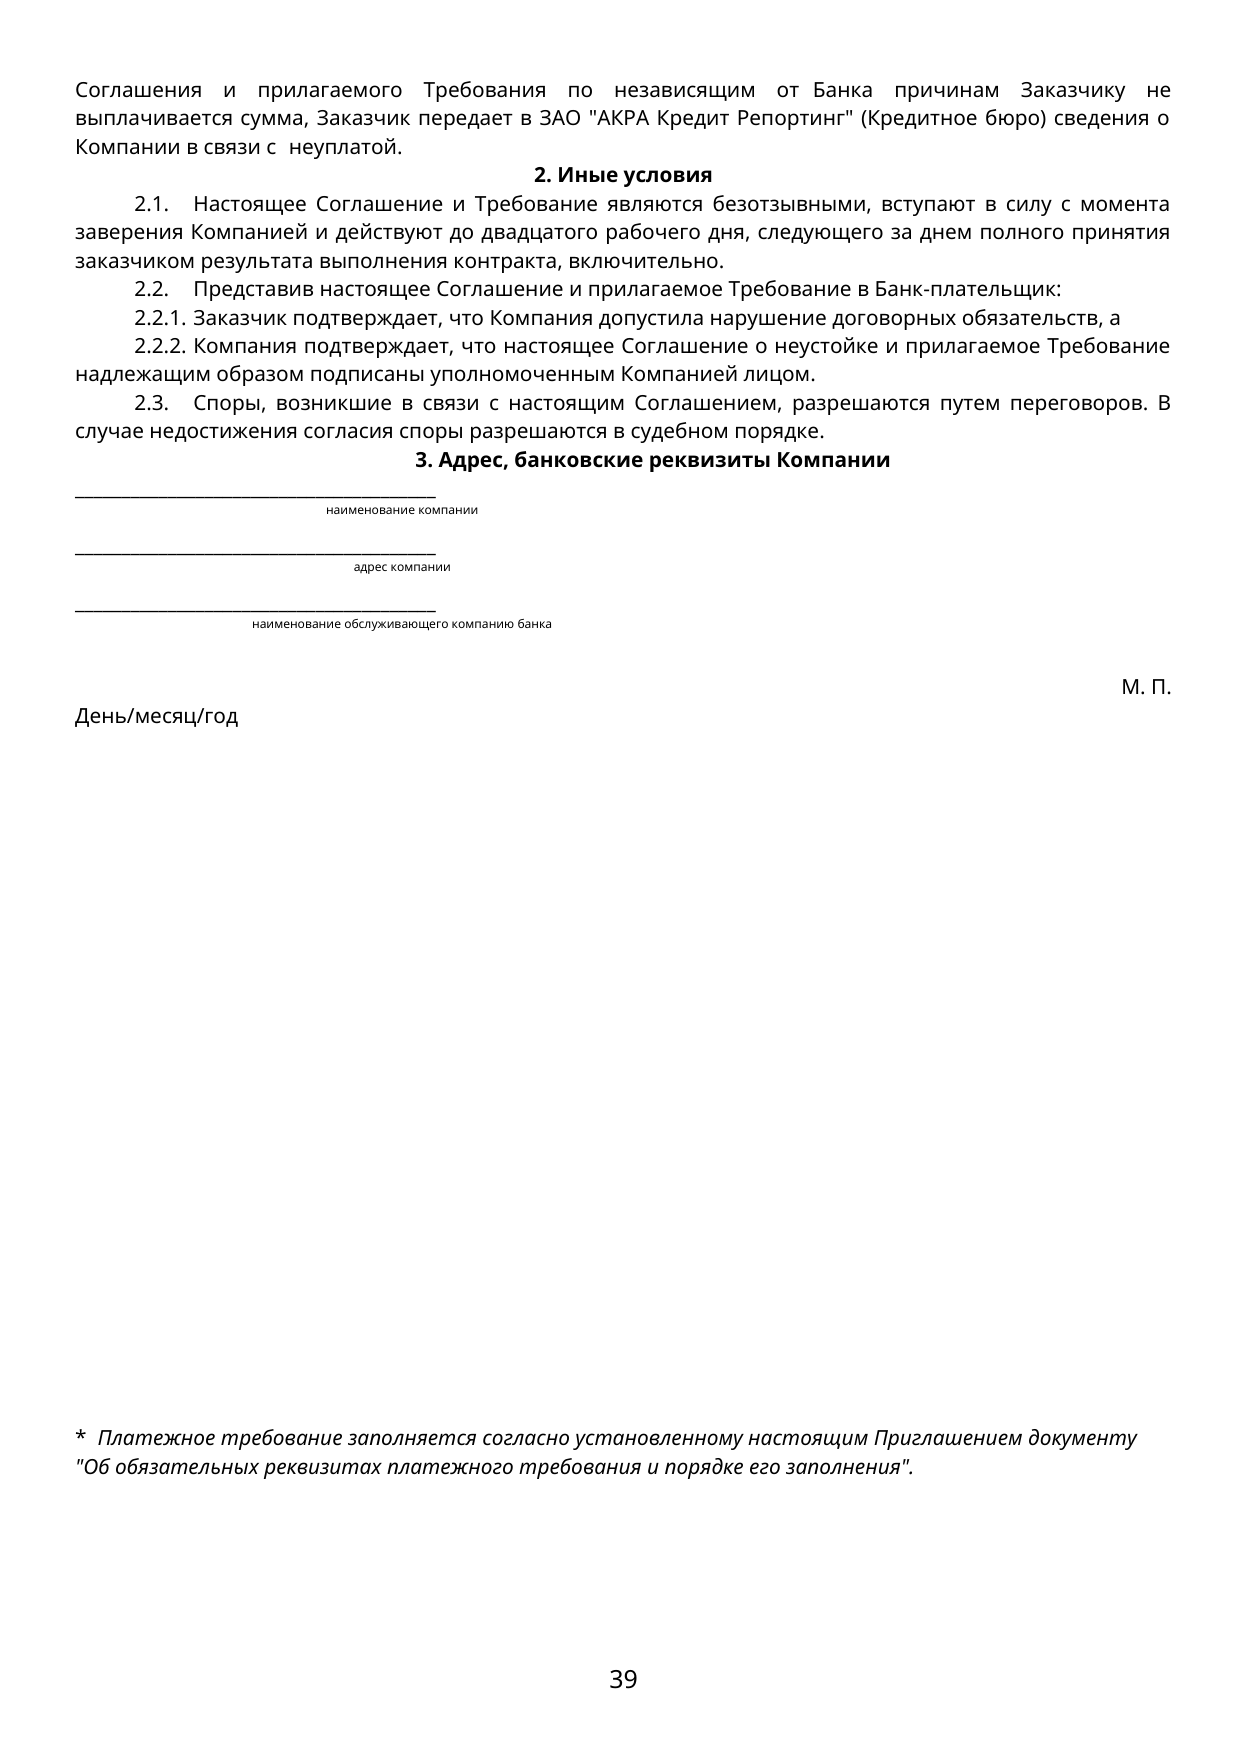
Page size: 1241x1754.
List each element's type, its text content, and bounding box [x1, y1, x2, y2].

text наименование компании [75, 502, 729, 530]
text 3. Адрес, банковские реквизиты Компании [75, 445, 1172, 473]
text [75, 75, 1172, 161]
text 2.2.1. Заказчик подтверждает, что Компания допустила нарушение договорных обязательств, а [75, 303, 1172, 331]
text 2.1. Настоящее Соглашение и Требование являются безотзывными, вступают в силу с момента заверения Компанией и действуют до двадцатого рабочего дня, следующего за днем полного принятия заказчиком результата выполнения контракта, включительно. [75, 189, 1172, 274]
text М. П. [75, 672, 1172, 701]
text адрес компании [75, 559, 729, 587]
text _______________________________________ [75, 473, 1172, 502]
text 2.2.2. Компания подтверждает, что настоящее Соглашение о неустойке и прилагаемое Требование надлежащим образом подписаны уполномоченным Компанией лицом. [75, 331, 1172, 388]
text 2.2. Представив настоящее Соглашение и прилагаемое Требование в Банк-плательщик: [75, 274, 1172, 303]
text 2. Иные условия [75, 161, 1172, 189]
text наименование обслуживающего компанию банка [75, 616, 729, 644]
text 2.3. Споры, возникшие в связи с настоящим Соглашением, разрешаются путем переговоров. В случае недостижения согласия споры разрешаются в судебном порядке. [75, 388, 1172, 445]
text * Платежное требование заполняется согласно установленному настоящим Приглашением документу "Об обязательных реквизитах платежного требования и порядке его заполнения". [75, 1423, 1172, 1480]
text _______________________________________ [75, 587, 1172, 616]
text _______________________________________ [75, 530, 1172, 559]
text День/месяц/год [75, 701, 1172, 729]
